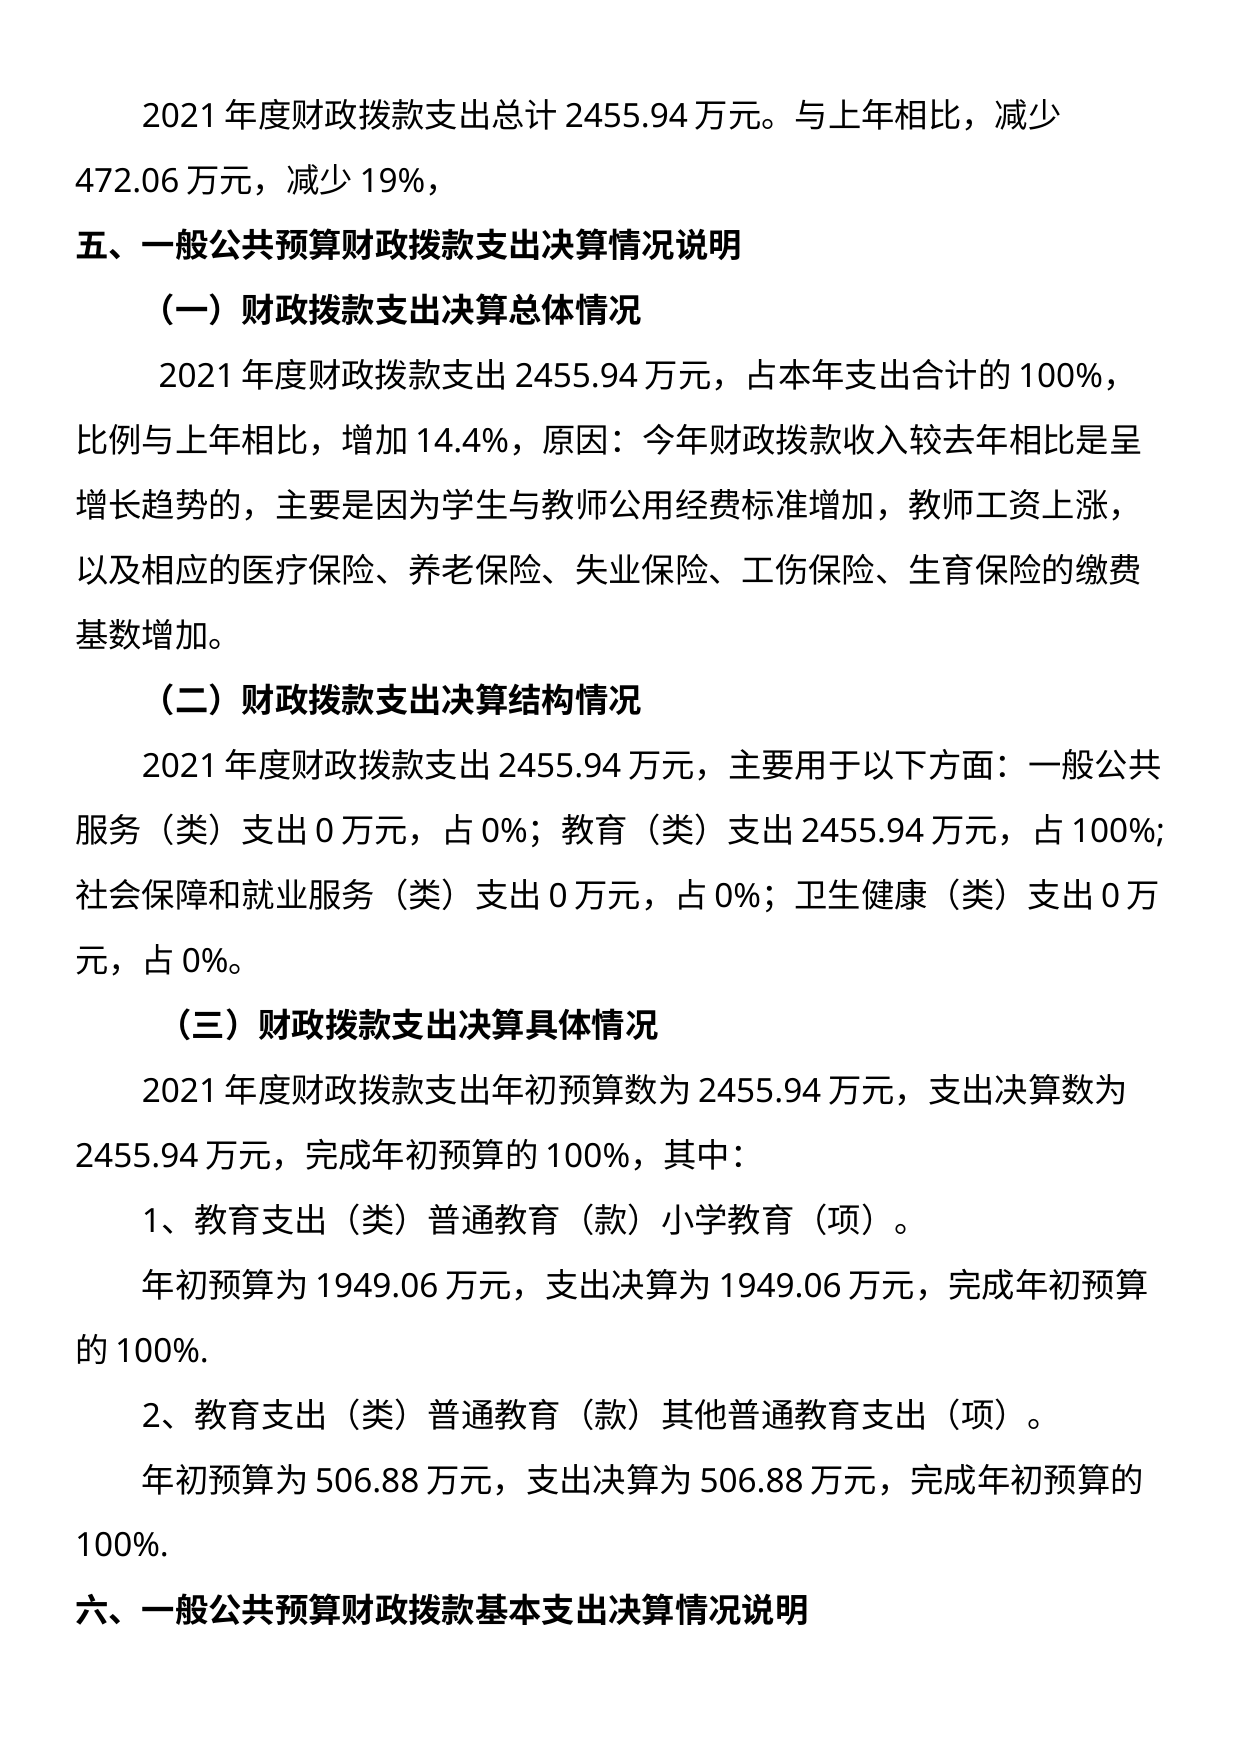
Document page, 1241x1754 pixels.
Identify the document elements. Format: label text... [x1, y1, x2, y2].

text 2021年度财政拨款支出总计2455.94万元。与上年相比，减少472.06万元，减少19%， [75, 81, 1165, 211]
text 2021年度财政拨款支出2455.94万元，主要用于以下方面：一般公共服务（类）支出0万元，占0%；教育（类）支出2455.94万元，占100%;社会保障和就业服务（类）支出0万元，占0%；卫生健康（类）支出0万元，占0%。 [75, 731, 1165, 991]
text （一）财政拨款支出决算总体情况 [75, 276, 1165, 341]
text 2、教育支出（类）普通教育（款）其他普通教育支出（项）。 [75, 1381, 1165, 1446]
text 五、一般公共预算财政拨款支出决算情况说明 [75, 211, 1165, 276]
text （二）财政拨款支出决算结构情况 [75, 666, 1165, 731]
text 年初预算为506.88万元，支出决算为506.88万元，完成年初预算的100%. [75, 1446, 1165, 1576]
text 2021年度财政拨款支出2455.94万元，占本年支出合计的100%，比例与上年相比，增加14.4%，原因：今年财政拨款收入较去年相比是呈增长趋势的，主要是因为学生与教师公用经费标准增加，教师工资上涨，以及相应的医疗保险、养老保险、失业保险、工伤保险、生育保险的缴费基数增加。 [75, 341, 1165, 666]
text 2021年度财政拨款支出年初预算数为2455.94万元，支出决算数为2455.94万元，完成年初预算的100%，其中： [75, 1056, 1165, 1186]
text 1、教育支出（类）普通教育（款）小学教育（项）。 [75, 1186, 1165, 1251]
text （三）财政拨款支出决算具体情况 [75, 991, 1165, 1056]
text 年初预算为1949.06万元，支出决算为1949.06万元，完成年初预算的100%. [75, 1251, 1165, 1381]
text 六、一般公共预算财政拨款基本支出决算情况说明 [75, 1576, 1165, 1641]
